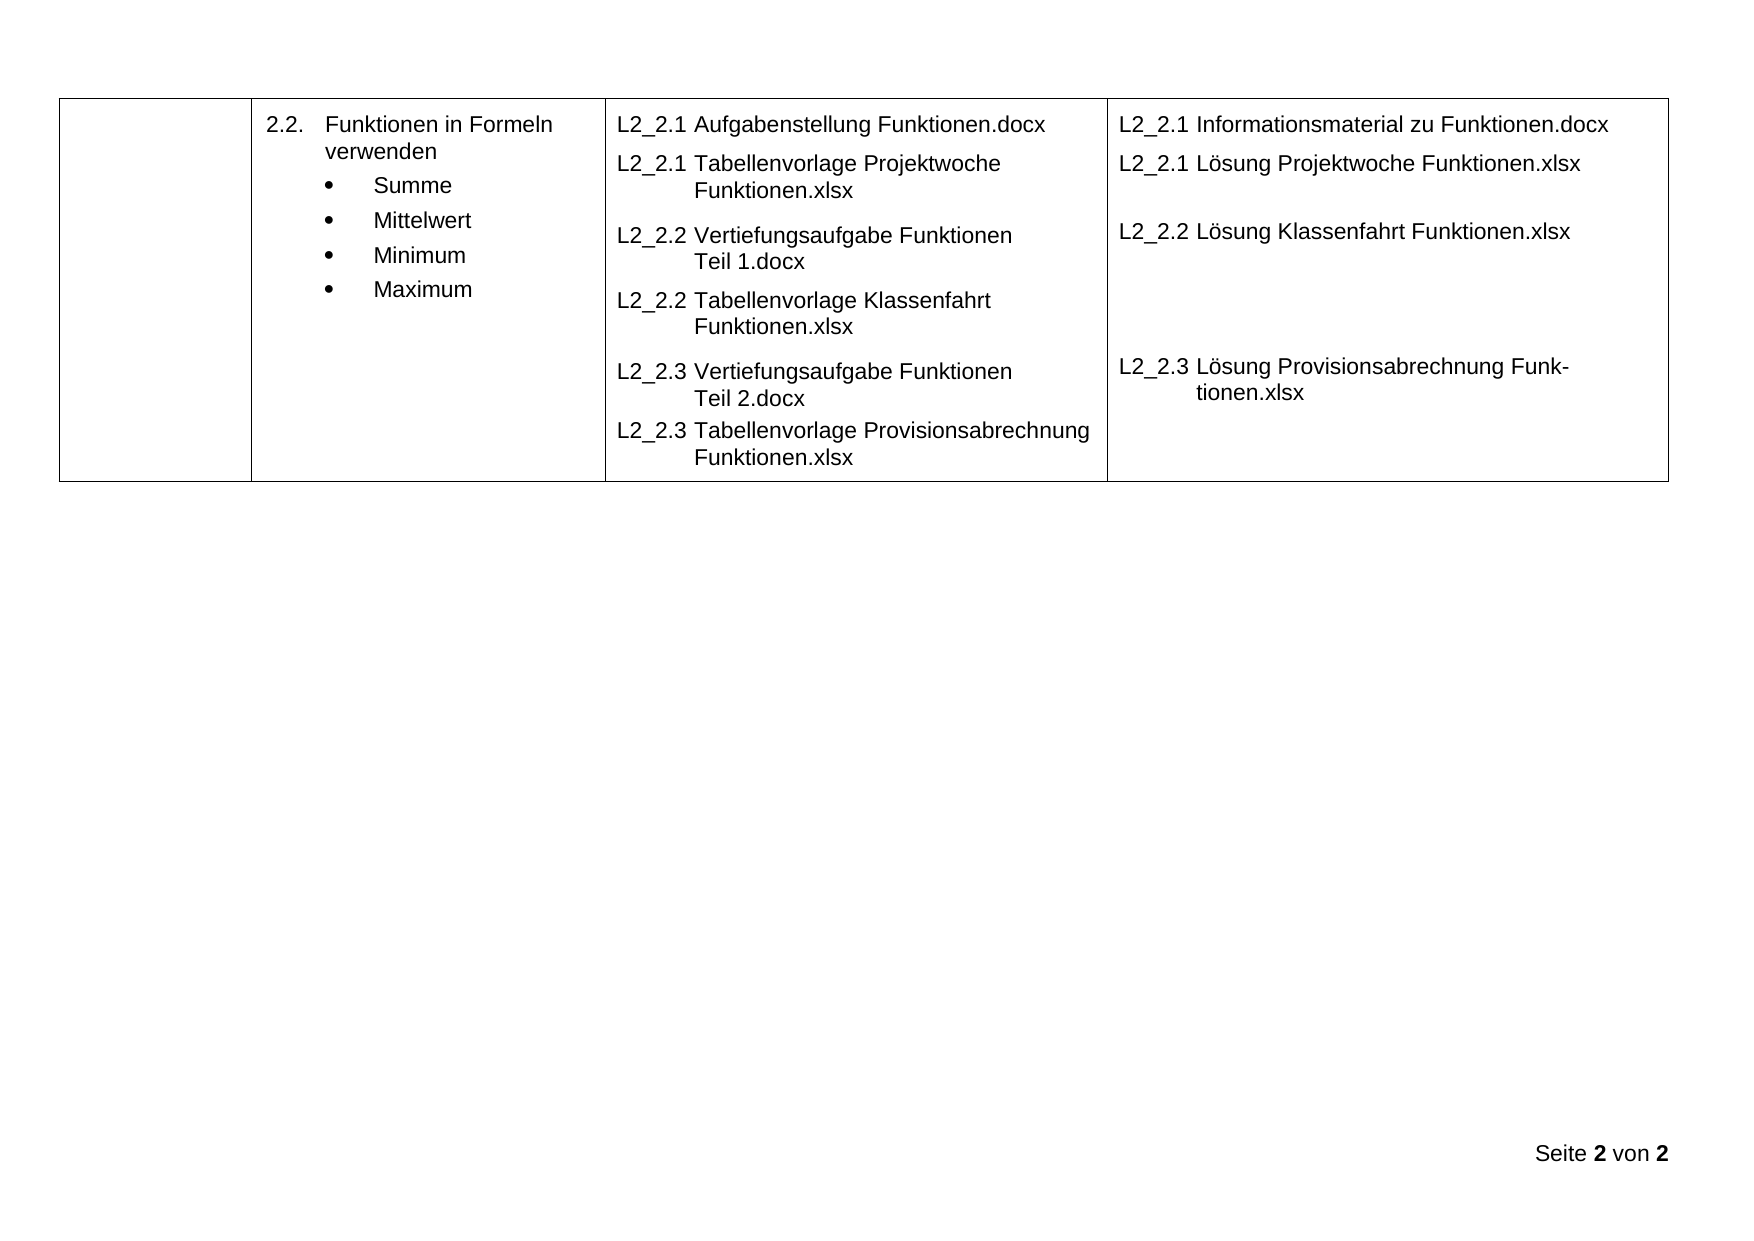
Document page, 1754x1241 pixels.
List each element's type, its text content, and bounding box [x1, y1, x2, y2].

table_header [60, 99, 251, 481]
table_header Funktionen in Formeln verwenden Summe Mittelwert Minimum Maximum [252, 99, 605, 481]
table_header L2_2.1 Aufgabenstellung Funktionen.docx L2_2.1 Tabellenvorlage Projektwoche Funktionen.xlsx L2_2.2 Vertiefungsaufgabe Funktionen Teil 1.docx L2_2.2 Tabellenvorlage Klassenfahrt Funktionen.xlsx L2_2.3 Vertiefungsaufgabe Funktionen Teil 2.docx L2_2.3 Tabellenvorlage Provisionsabrechnung Funktionen.xlsx [606, 99, 1107, 481]
table_header L2_2.1 Informationsmaterial zu Funktionen.docx L2_2.1 Lösung Projektwoche Funktionen.xlsx L2_2.2 Lösung Klassenfahrt Funktionen.xlsx L2_2.3 Lösung Provisionsabrechnung Funktionen.xlsx [1108, 99, 1668, 481]
